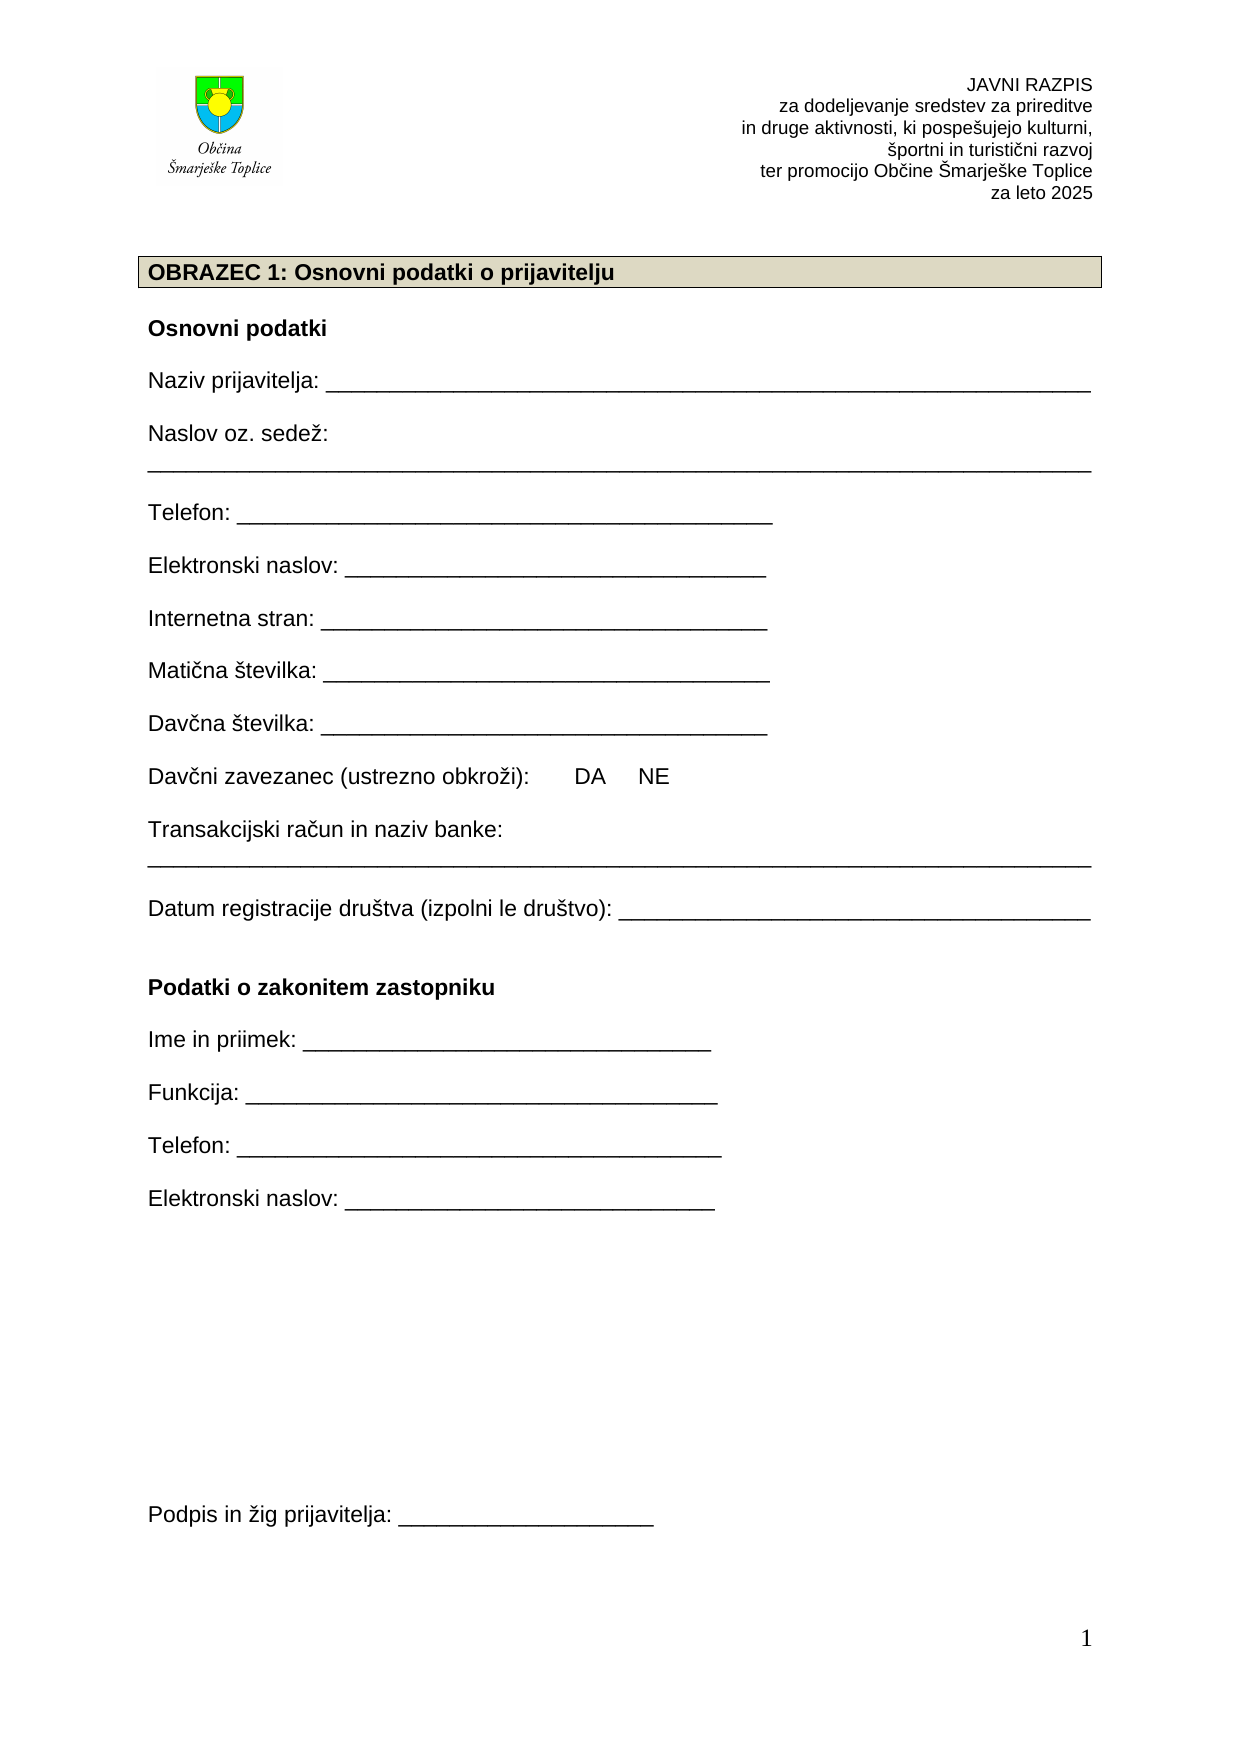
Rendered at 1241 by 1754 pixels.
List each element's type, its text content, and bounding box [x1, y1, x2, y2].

text Datum registracije društva (izpolni le društvo): _____________________________________ [148, 894, 1093, 921]
text Telefon: ______________________________________ [148, 1132, 1093, 1158]
text Davčni zavezanec (ustrezno obkroži): DA NE [148, 763, 1093, 789]
text Podpis in žig prijavitelja: ____________________ [148, 1501, 1093, 1527]
text Transakcijski račun in naziv banke: __________________________________________________________________________ [148, 816, 1093, 868]
text Internetna stran: ___________________________________ [148, 605, 1093, 631]
text Telefon: __________________________________________ [148, 499, 1093, 526]
text Naslov oz. sedež: __________________________________________________________________________ [148, 420, 1093, 473]
text Elektronski naslov: _________________________________ [148, 552, 1093, 578]
text Funkcija: _____________________________________ [148, 1079, 1093, 1105]
text OBRAZEC 1: Osnovni podatki o prijavitelju [139, 257, 1101, 287]
text Ime in priimek: ________________________________ [148, 1026, 1093, 1053]
picture [156, 67, 283, 186]
text Elektronski naslov: _____________________________ [148, 1184, 1093, 1211]
text Matična številka: ___________________________________ [148, 657, 1093, 684]
text Davčna številka: ___________________________________ [148, 710, 1093, 736]
text Naziv prijavitelja: ____________________________________________________________ [148, 367, 1093, 394]
text Osnovni podatki [148, 315, 1093, 341]
text Podatki o zakonitem zastopniku [148, 974, 1093, 1000]
